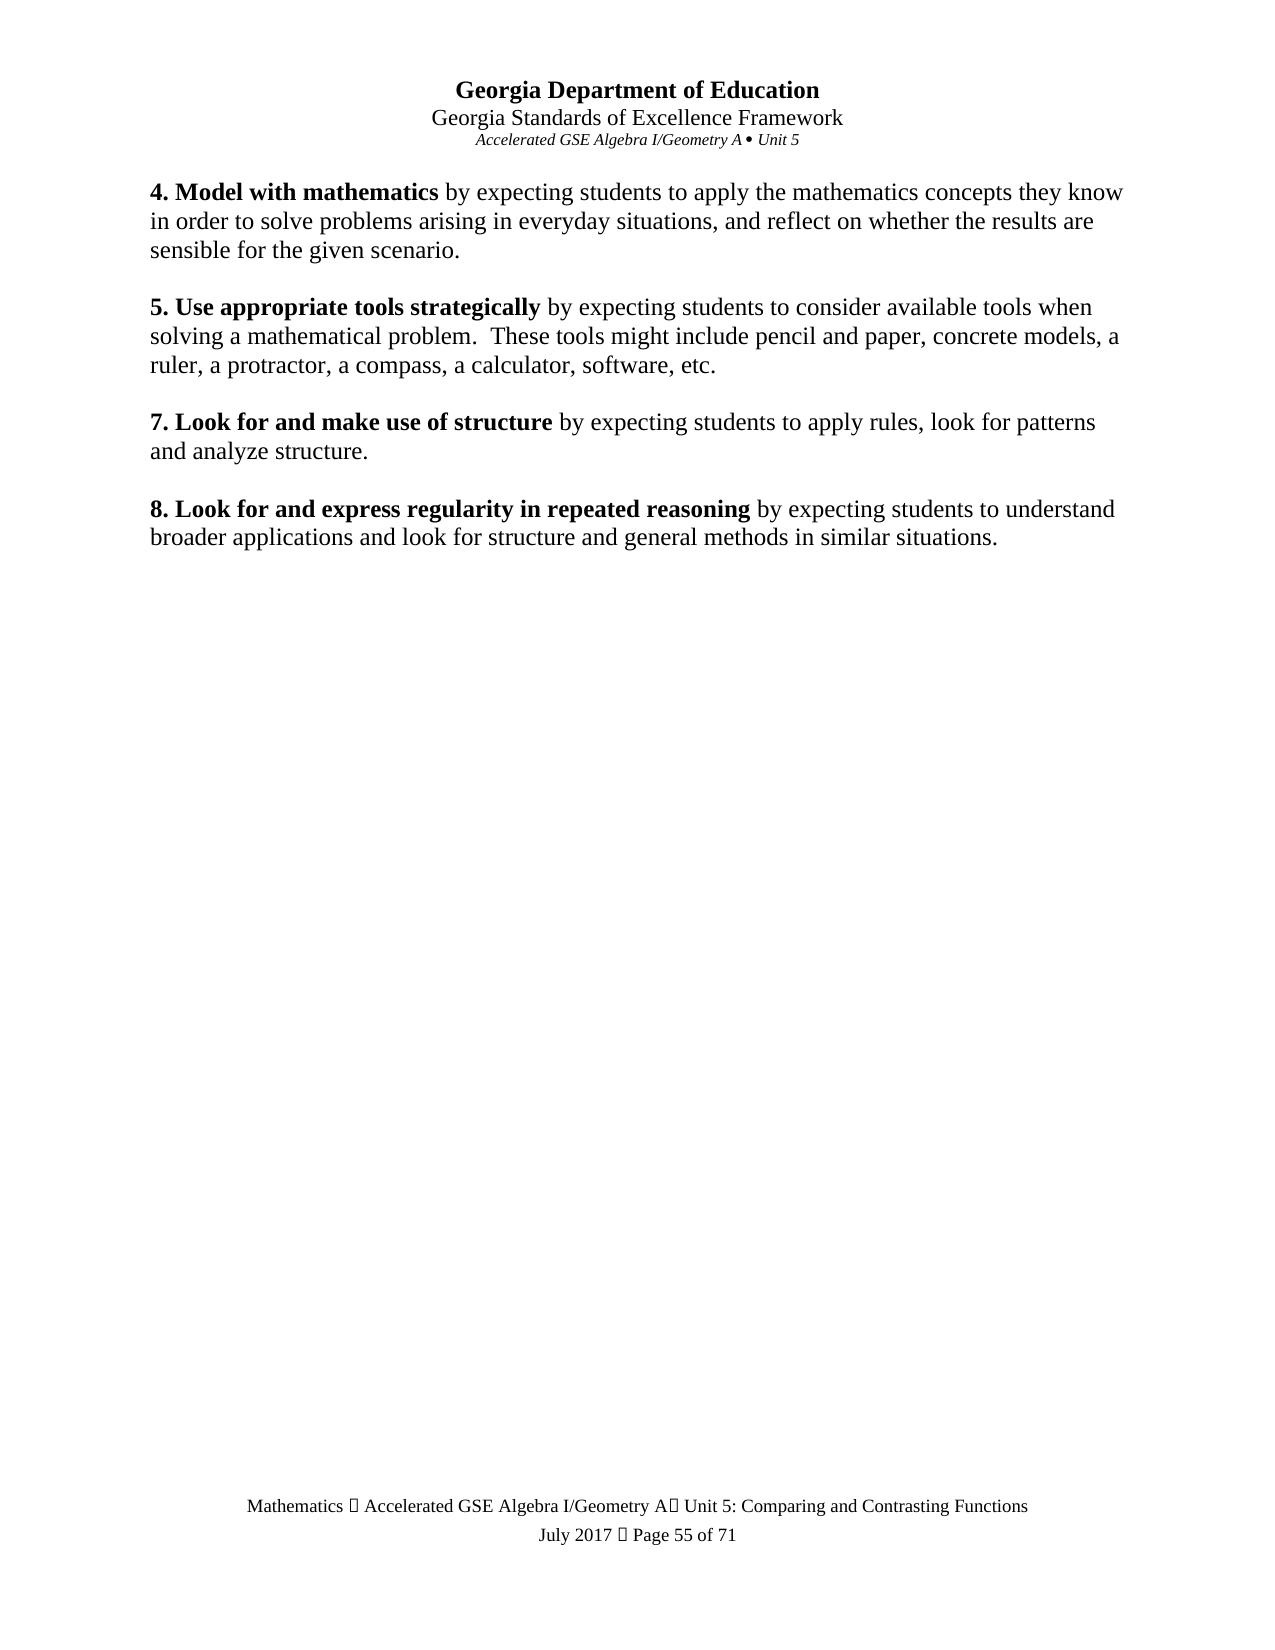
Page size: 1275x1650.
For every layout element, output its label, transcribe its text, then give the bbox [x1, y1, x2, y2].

text 8. Look for and express regularity in repeated reasoning by expecting students to understand broader applications and look for structure and general methods in similar situations. [150, 494, 1125, 551]
text 5. Use appropriate tools strategically by expecting students to consider available tools when solving a mathematical problem. These tools might include pencil and paper, concrete models, a ruler, a protractor, a compass, a calculator, software, etc. [150, 292, 1125, 379]
text 4. Model with mathematics by expecting students to apply the mathematics concepts they know in order to solve problems arising in everyday situations, and reflect on whether the results are sensible for the given scenario. [150, 177, 1125, 264]
text 7. Look for and make use of structure by expecting students to apply rules, look for patterns and analyze structure. [150, 407, 1125, 465]
